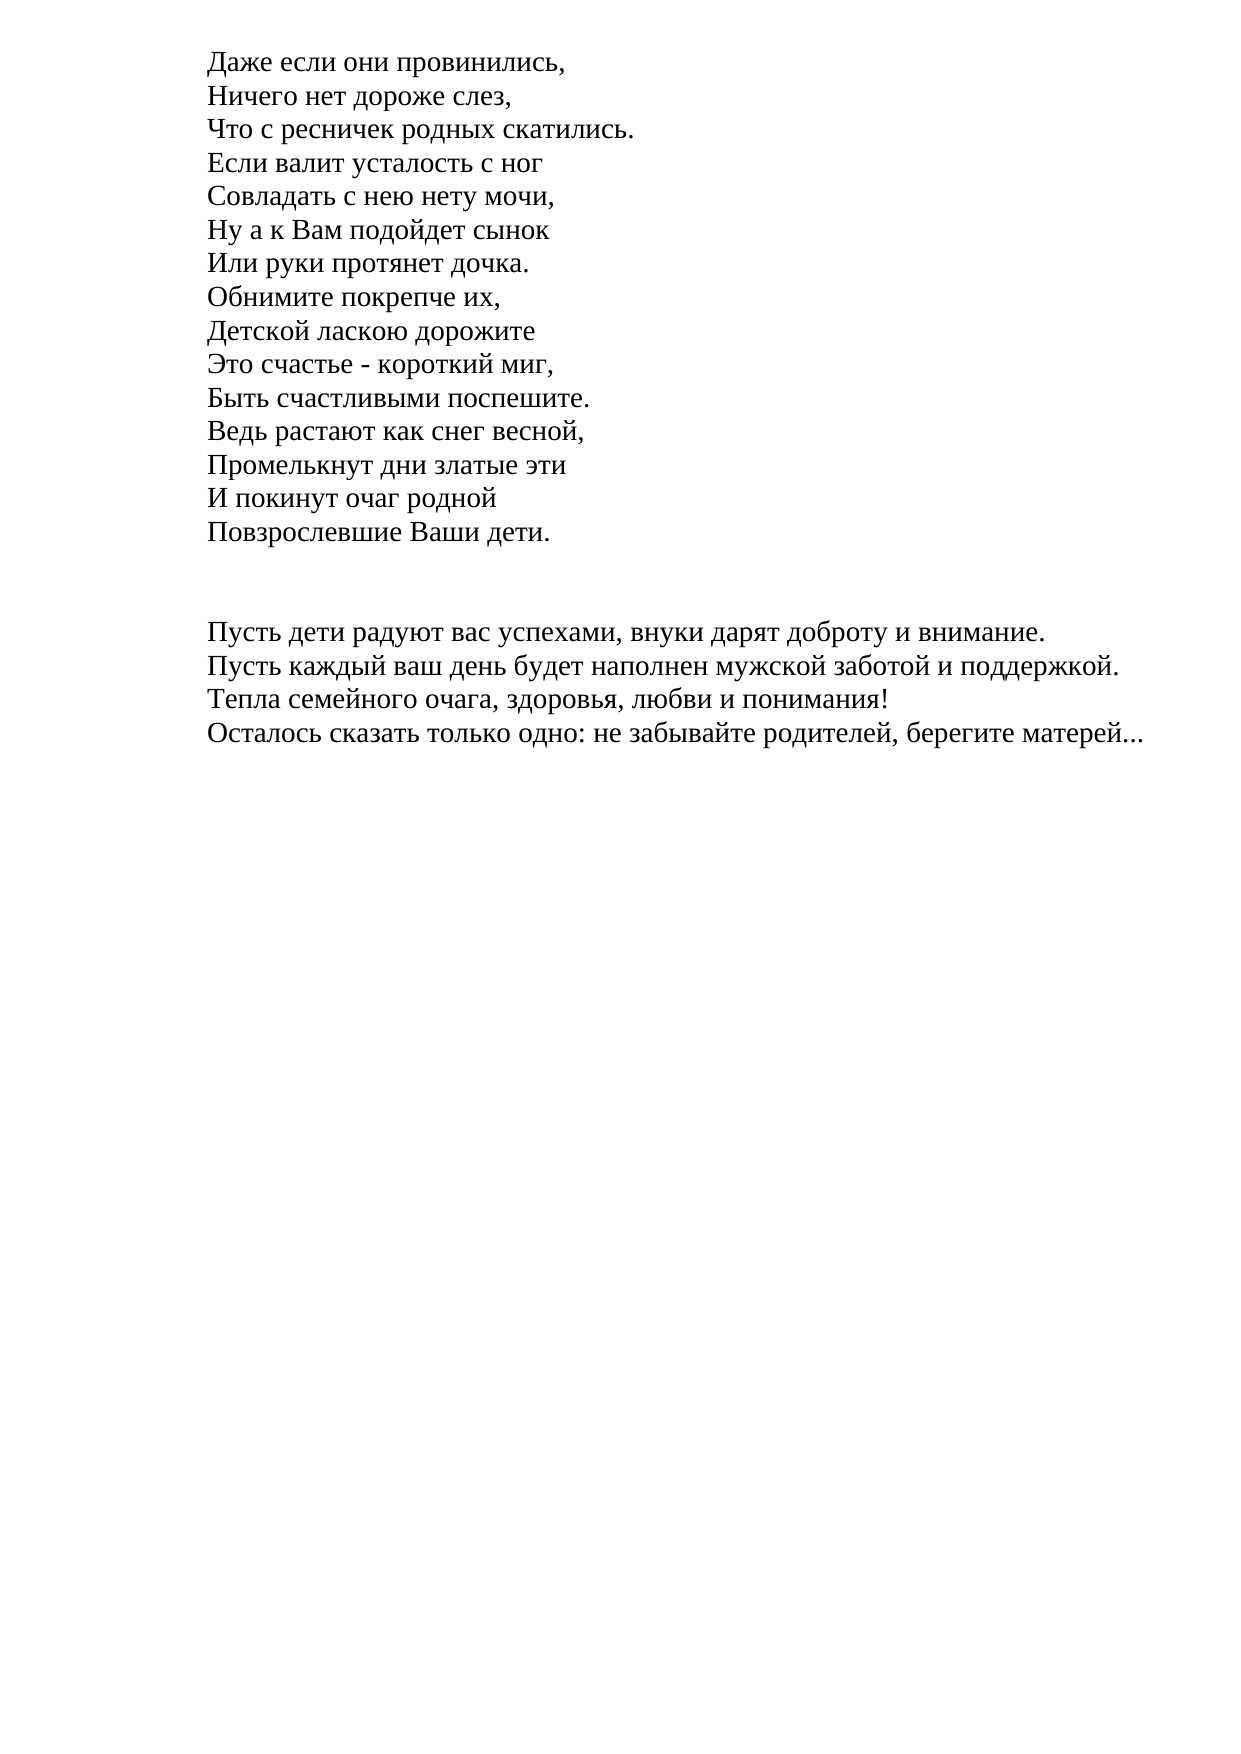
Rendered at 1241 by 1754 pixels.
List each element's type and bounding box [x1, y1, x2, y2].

text [207, 44, 1152, 749]
